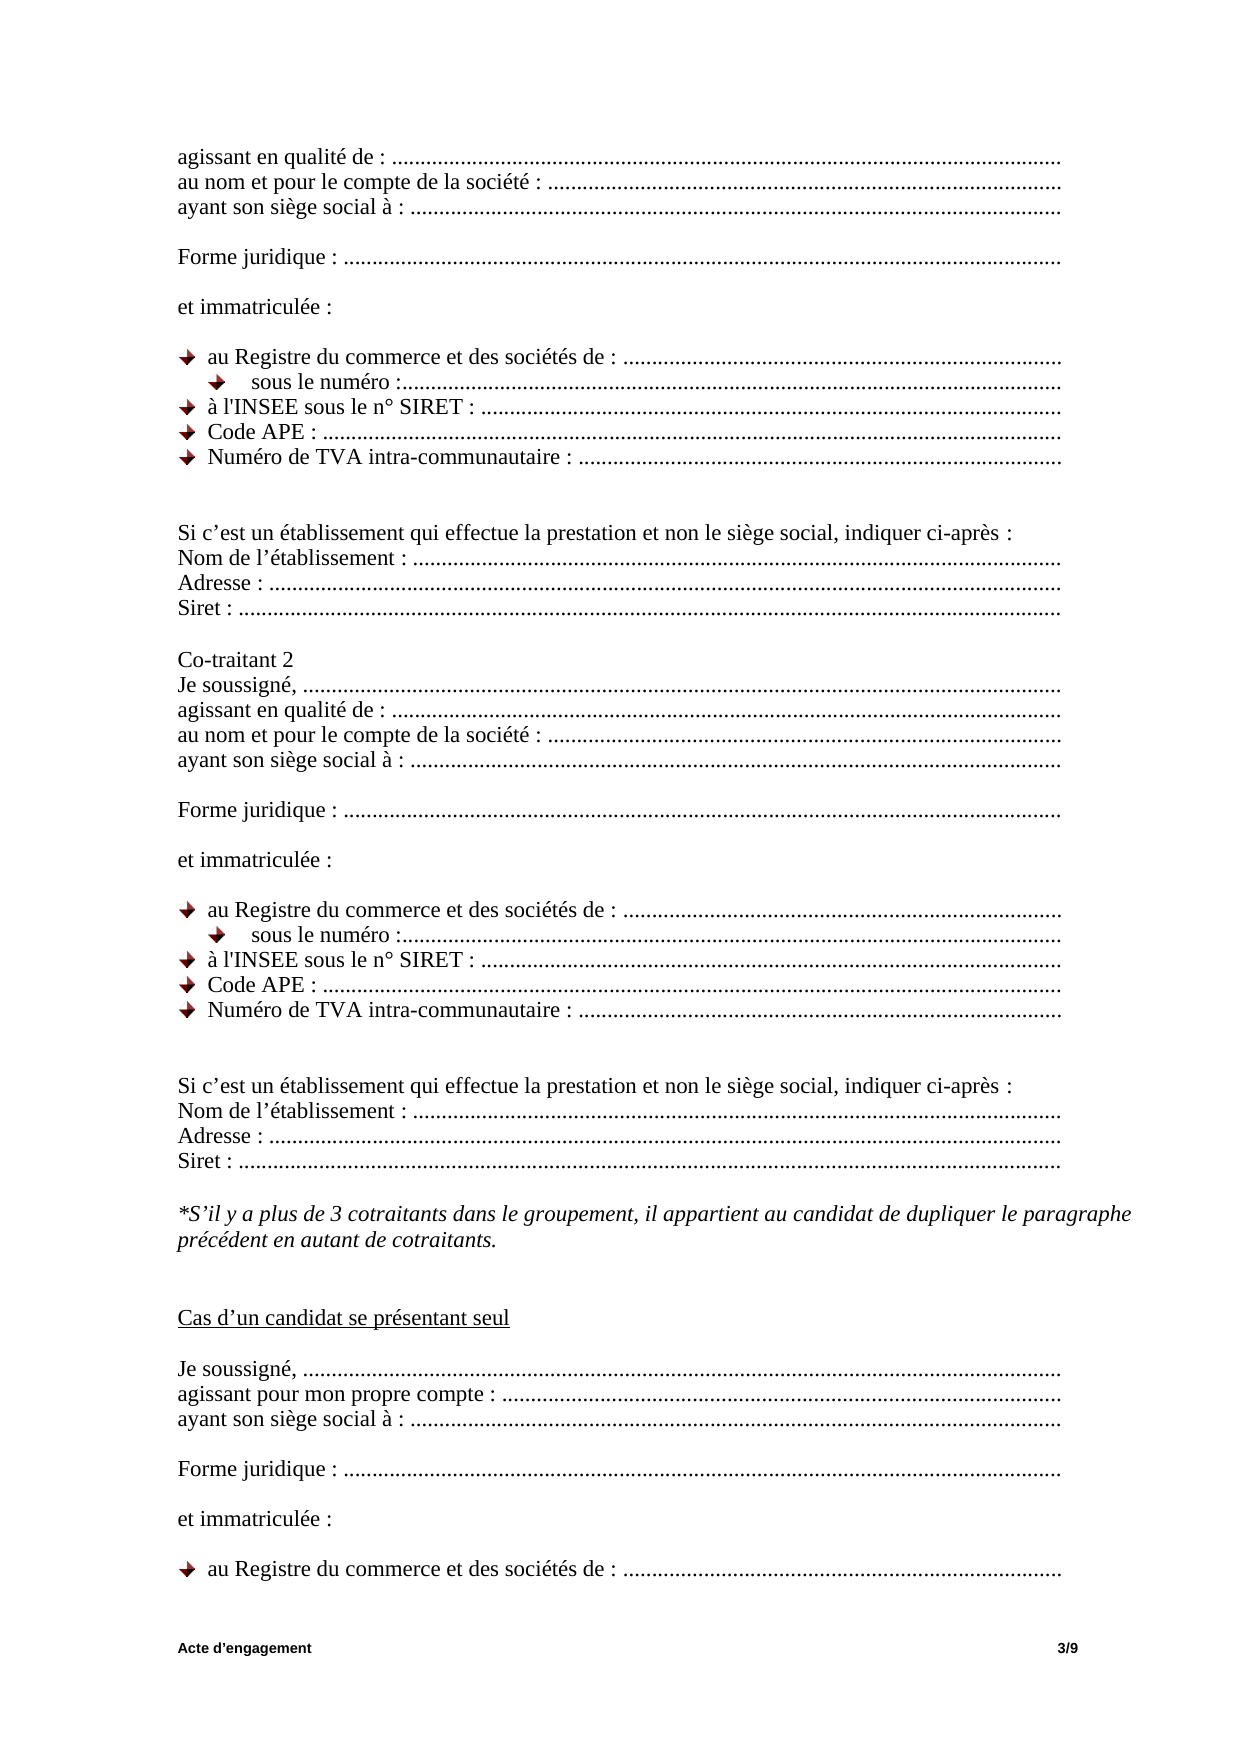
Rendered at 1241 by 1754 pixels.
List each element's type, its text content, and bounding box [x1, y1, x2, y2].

list à l'INSEE sous le n° SIRET : [177, 947, 1137, 972]
text Siret : [177, 1148, 1137, 1173]
text au nom et pour le compte de la société : [177, 722, 1137, 747]
picture [178, 348, 195, 365]
list sous le numéro : [207, 922, 1137, 947]
text Forme juridique : [177, 244, 1137, 269]
picture [178, 448, 195, 465]
picture [178, 900, 195, 918]
text Adresse : [177, 571, 1137, 596]
text et immatriculée : [177, 294, 1137, 319]
picture [178, 398, 195, 415]
text Forme juridique : [177, 797, 1137, 822]
list Numéro de TVA intra-communautaire : [177, 997, 1137, 1022]
picture [207, 925, 225, 943]
picture [207, 373, 225, 390]
list au Registre du commerce et des sociétés de : [177, 897, 1137, 922]
text *S’il y a plus de 3 cotraitants dans le groupement, il appartient au candidat de dupliquer le paragraphe précédent en autant de cotraitants. [177, 1200, 1137, 1253]
list Code APE : [177, 419, 1137, 444]
list à l'INSEE sous le n° SIRET : [177, 394, 1137, 419]
picture [178, 975, 195, 993]
text ayant son siège social à : [177, 747, 1137, 772]
text Nom de l’établissement : [177, 546, 1137, 571]
picture [178, 423, 195, 440]
text agissant en qualité de : [177, 697, 1137, 722]
text Forme juridique : [177, 1457, 1137, 1482]
list au Registre du commerce et des sociétés de : [177, 1557, 1137, 1582]
text et immatriculée : [177, 847, 1137, 872]
list sous le numéro : [207, 369, 1137, 394]
picture [178, 1000, 195, 1018]
text Cas d’un candidat se présentant seul [177, 1305, 1137, 1330]
text Adresse : [177, 1123, 1137, 1148]
text Si c’est un établissement qui effectue la prestation et non le siège social, indiquer ci-après : [177, 521, 1137, 546]
text au nom et pour le compte de la société : [177, 169, 1137, 194]
text agissant en qualité de : [177, 144, 1137, 169]
list Code APE : [177, 972, 1137, 997]
text ayant son siège social à : [177, 1407, 1137, 1432]
text Je soussigné, [177, 672, 1137, 697]
list au Registre du commerce et des sociétés de : [177, 344, 1137, 369]
text Siret : [177, 596, 1137, 621]
text Je soussigné, [177, 1357, 1137, 1382]
text ayant son siège social à : [177, 194, 1137, 219]
text Co-traitant 2 [177, 646, 1137, 672]
list Numéro de TVA intra-communautaire : [177, 444, 1137, 469]
picture [178, 1560, 195, 1577]
text Si c’est un établissement qui effectue la prestation et non le siège social, indiquer ci-après : [177, 1073, 1137, 1098]
text et immatriculée : [177, 1507, 1137, 1532]
text Nom de l’établissement : [177, 1098, 1137, 1123]
text agissant pour mon propre compte : [177, 1382, 1137, 1407]
picture [178, 950, 195, 968]
